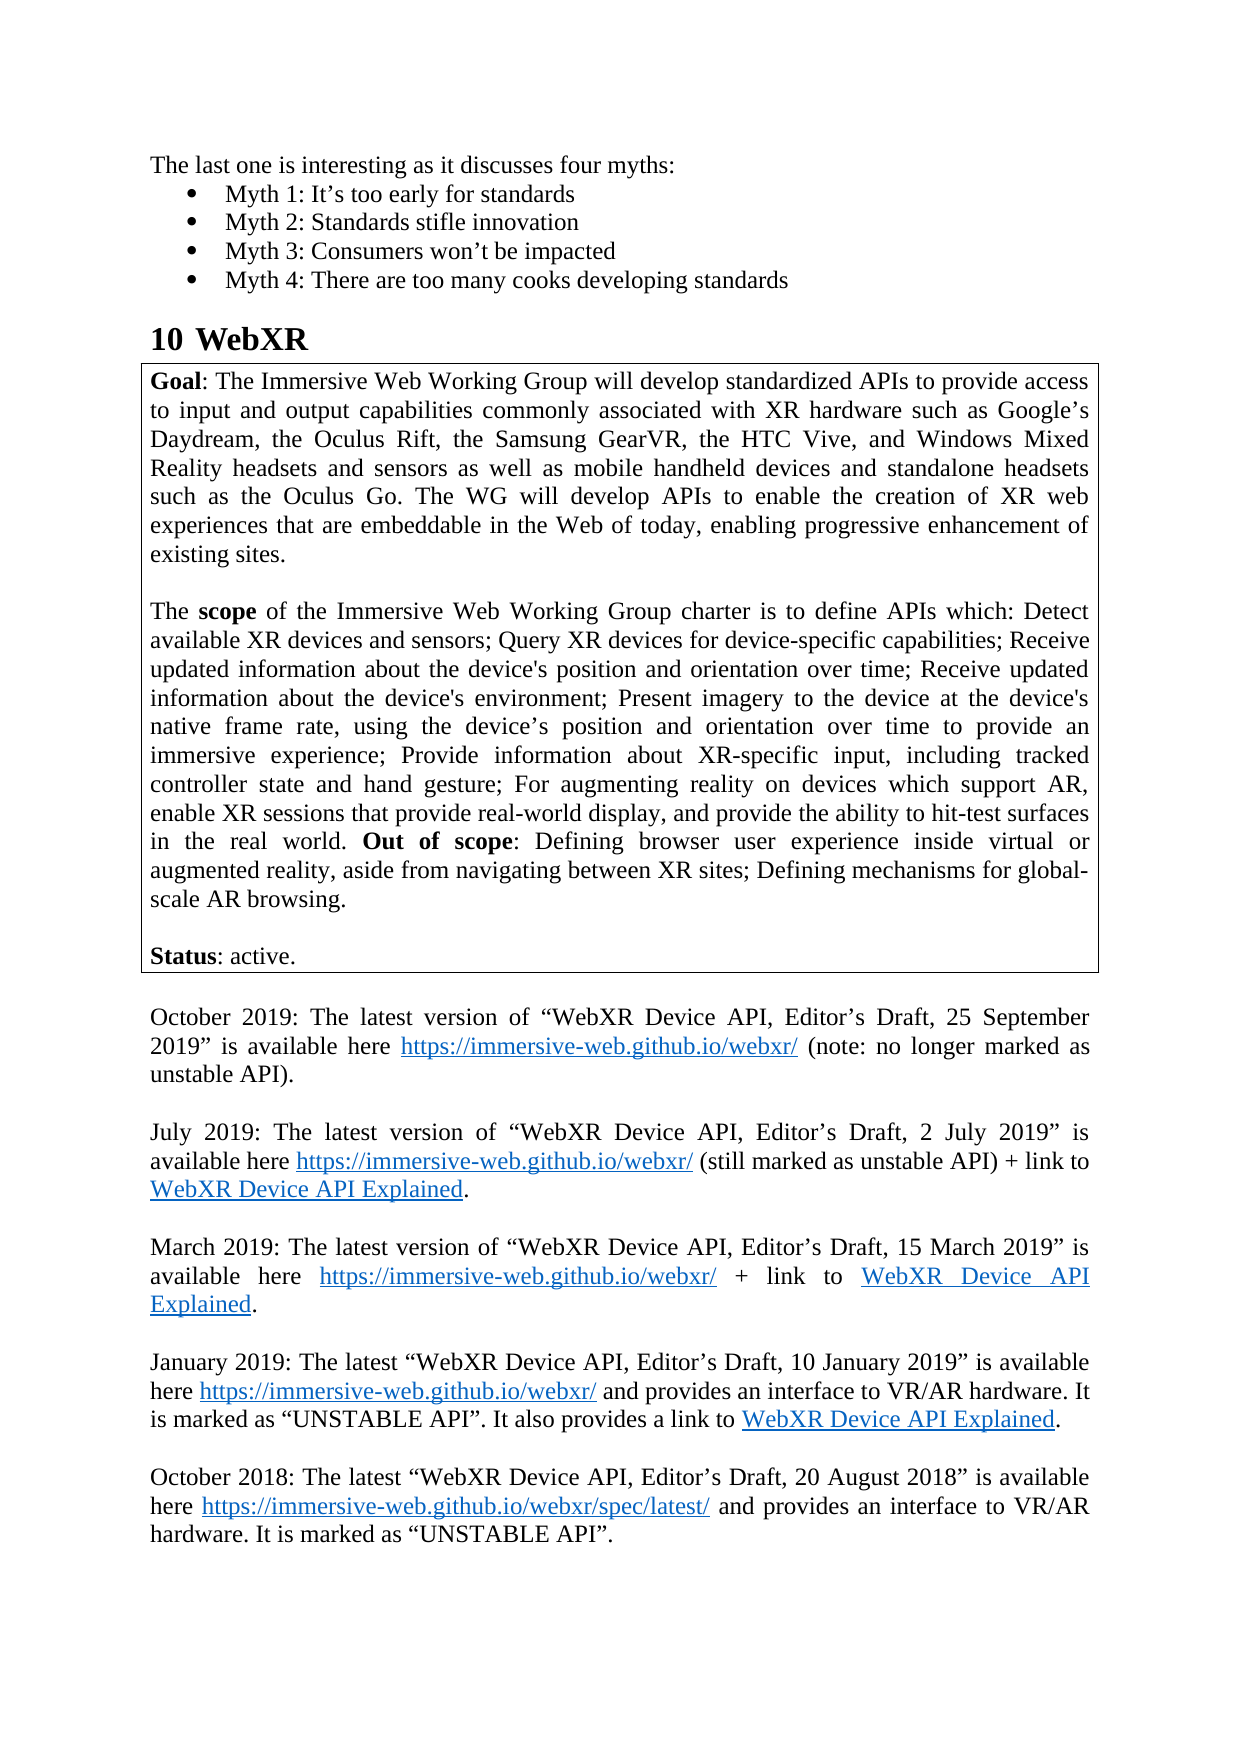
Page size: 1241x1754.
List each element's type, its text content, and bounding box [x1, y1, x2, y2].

list WebXR [150, 319, 1090, 357]
list Myth 1: It’s too early for standards [187, 179, 1090, 207]
text Status: active. [142, 938, 1098, 972]
text The last one is interesting as it discusses four myths: [150, 150, 1090, 179]
text October 2018: The latest “WebXR Device API, Editor’s Draft, 20 August 2018” is available here https://immersive-web.github.io/webxr/spec/latest/ and provides an interface to VR/AR hardware. It is marked as “UNSTABLE API”. [150, 1462, 1090, 1548]
text July 2019: The latest version of “WebXR Device API, Editor’s Draft, 2 July 2019” is available here https://immersive-web.github.io/webxr/ (still marked as unstable API) + link to WebXR Device API Explained. [150, 1117, 1090, 1203]
text Goal: The Immersive Web Working Group will develop standardized APIs to provide access to input and output capabilities commonly associated with XR hardware such as Google’s Daydream, the Oculus Rift, the Samsung GearVR, the HTC Vive, and Windows Mixed Reality headsets and sensors as well as mobile handheld devices and standalone headsets such as the Oculus Go. The WG will develop APIs to enable the creation of XR web experiences that are embeddable in the Web of today, enabling progressive enhancement of existing sites. [142, 364, 1098, 568]
list Myth 3: Consumers won’t be impacted [187, 236, 1090, 265]
text March 2019: The latest version of “WebXR Device API, Editor’s Draft, 15 March 2019” is available here https://immersive-web.github.io/webxr/ + link to WebXR Device API Explained. [150, 1232, 1090, 1318]
text The scope of the Immersive Web Working Group charter is to define APIs which: Detect available XR devices and sensors; Query XR devices for device-specific capabilities; Receive updated information about the device's position and orientation over time; Receive updated information about the device's environment; Present imagery to the device at the device's native frame rate, using the device’s position and orientation over time to provide an immersive experience; Provide information about XR-specific input, including tracked controller state and hand gesture; For augmenting reality on devices which support AR, enable XR sessions that provide real-world display, and provide the ability to hit-test surfaces in the real world. Out of scope: Defining browser user experience inside virtual or augmented reality, aside from navigating between XR sites; Defining mechanisms for global-scale AR browsing. [150, 596, 1090, 913]
list Myth 2: Standards stifle innovation [187, 207, 1090, 236]
text January 2019: The latest “WebXR Device API, Editor’s Draft, 10 January 2019” is available here https://immersive-web.github.io/webxr/ and provides an interface to VR/AR hardware. It is marked as “UNSTABLE API”. It also provides a link to WebXR Device API Explained. [150, 1347, 1090, 1433]
text October 2019: The latest version of “WebXR Device API, Editor’s Draft, 25 September 2019” is available here https://immersive-web.github.io/webxr/ (note: no longer marked as unstable API). [150, 1002, 1090, 1088]
list Myth 4: There are too many cooks developing standards [187, 265, 1090, 294]
